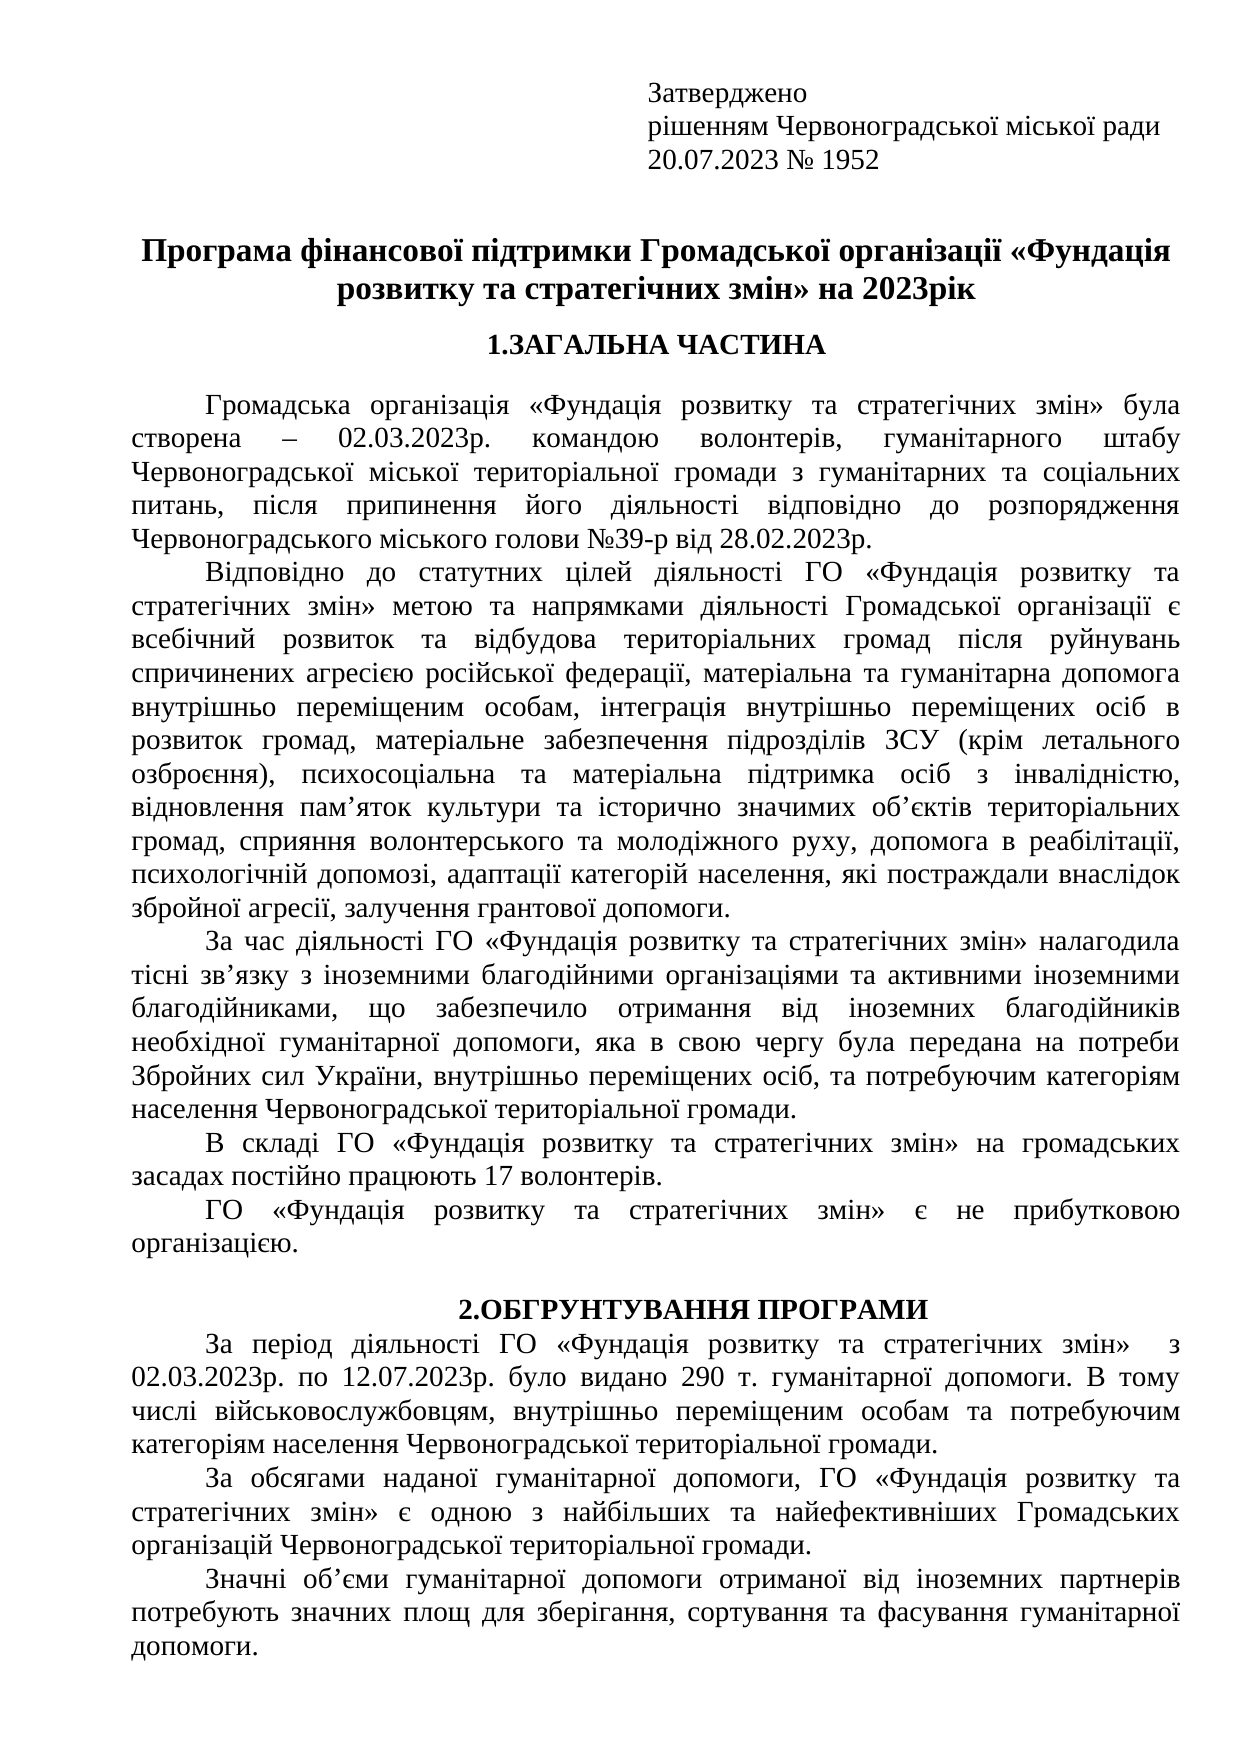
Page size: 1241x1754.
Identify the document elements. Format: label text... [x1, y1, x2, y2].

text 2.ОБГРУНТУВАННЯ ПРОГРАМИ [131, 1292, 1181, 1326]
text За період діяльності ГО «Фундація розвитку та стратегічних змін» з 02.03.2023р. по 12.07.2023р. було видано 290 т. гуманітарної допомоги. В тому числі військовослужбовцям, внутрішньо переміщеним особам та потребуючим категоріям населення Червоноградської територіальної громади. [131, 1326, 1181, 1460]
text ГО «Фундація розвитку та стратегічних змін» є не прибутковою організацією. [131, 1192, 1181, 1259]
text Затверджено [647, 75, 1181, 108]
text Громадська організація «Фундація розвитку та стратегічних змін» була створена – 02.03.2023р. командою волонтерів, гуманітарного штабу Червоноградської міської територіальної громади з гуманітарних та соціальних питань, після припинення його діяльності відповідно до розпорядження Червоноградського міського голови №39-р від 28.02.2023р. [131, 387, 1181, 554]
text рiшенням Червоноградської міської ради [647, 108, 1181, 142]
text 1.ЗАГАЛЬНА ЧАСТИНА [131, 327, 1181, 361]
text Значні об’єми гуманітарної допомоги отриманої від іноземних партнерів потребують значних площ для зберігання, сортування та фасування гуманітарної допомоги. [131, 1561, 1181, 1661]
text Програма фінансової пiдтримки Громадської організації «Фундація розвитку та стратегічних змін» на 2023рiк [131, 230, 1181, 307]
text 20.07.2023 № 1952 [647, 142, 1181, 176]
text За час діяльності ГО «Фундація розвитку та стратегічних змін» налагодила тісні зв’язку з іноземними благодійними організаціями та активними іноземними благодійниками, що забезпечило отримання від іноземних благодійників необхідної гуманітарної допомоги, яка в свою чергу була передана на потреби Збройних сил України, внутрішньо переміщених осіб, та потребуючим категоріям населення Червоноградської територіальної громади. [131, 923, 1181, 1125]
text За обсягами наданої гуманітарної допомоги, ГО «Фундація розвитку та стратегічних змін» є одною з найбільших та найефективніших Громадських організацій Червоноградської територіальної громади. [131, 1460, 1181, 1561]
text В складі ГО «Фундація розвитку та стратегічних змін» на громадських засадах постійно працюють 17 волонтерів. [131, 1125, 1181, 1192]
text Відповідно до статутних цілей діяльності ГО «Фундація розвитку та стратегічних змін» метою та напрямками діяльності Громадської організації є всебічний розвиток та відбудова територіальних громад після руйнувань спричинених агресією російської федерації, матеріальна та гуманітарна допомога внутрішньо переміщеним особам, інтеграція внутрішньо переміщених осіб в розвиток громад, матеріальне забезпечення підрозділів ЗСУ (крім летального озброєння), психосоціальна та матеріальна підтримка осіб з інвалідністю, відновлення пам’яток культури та історично значимих об’єктів територіальних громад, сприяння волонтерського та молодіжного руху, допомога в реабілітації, психологічній допомозі, адаптації категорій населення, які постраждали внаслідок збройної агресії, залучення грантової допомоги. [131, 554, 1181, 923]
